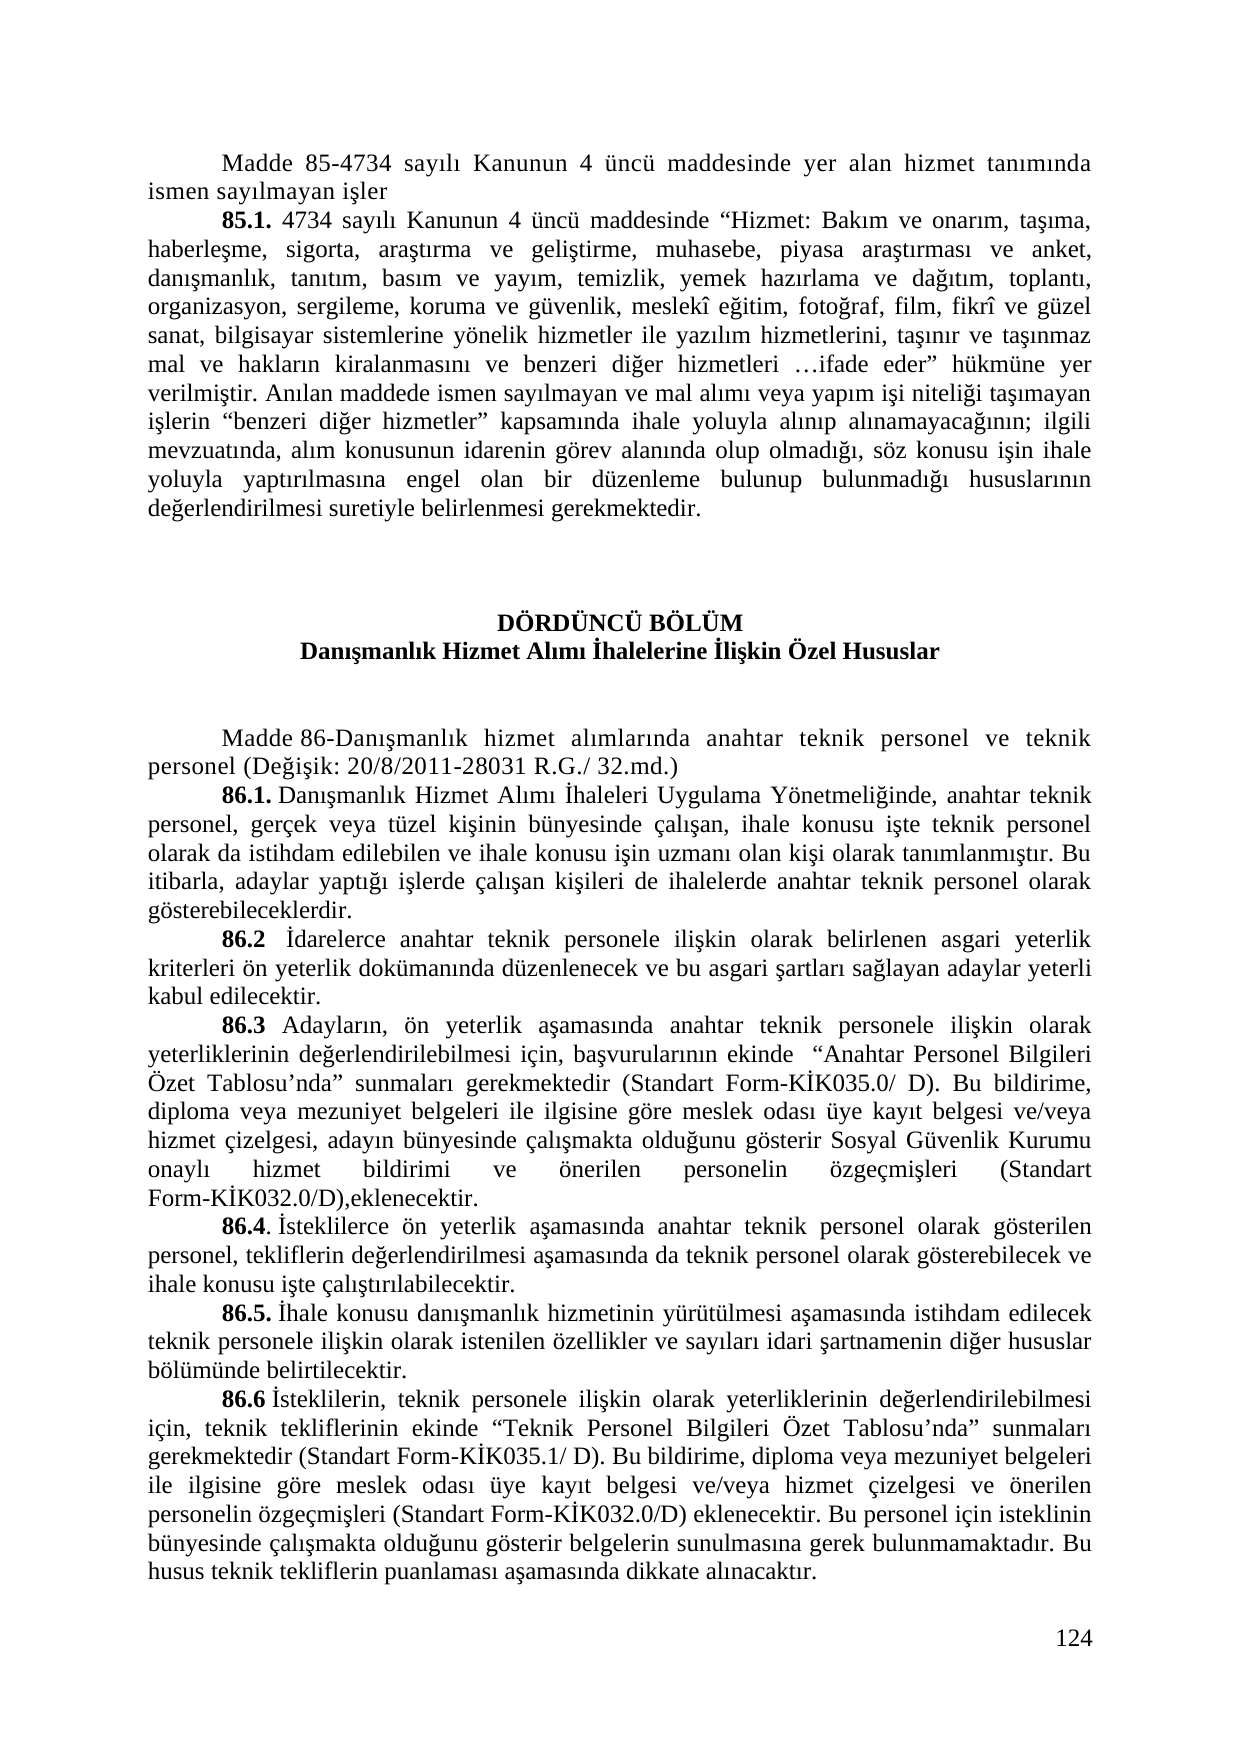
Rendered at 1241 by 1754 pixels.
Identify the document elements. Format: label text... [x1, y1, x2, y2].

subtitle Danışmanlık Hizmet Alımı İhalelerine İlişkin Özel Hususlar [148, 636, 1092, 665]
text 86.5. İhale konusu danışmanlık hizmetinin yürütülmesi aşamasında istihdam edilecek teknik personele ilişkin olarak istenilen özellikler ve sayıları idari şartnamenin diğer hususlar bölümünde belirtilecektir. [148, 1298, 1092, 1384]
text 86.6 İsteklilerin, teknik personele ilişkin olarak yeterliklerinin değerlendirilebilmesi için, teknik tekliflerinin ekinde “Teknik Personel Bilgileri Özet Tablosu’nda” sunmaları gerekmektedir (Standart Form-KİK035.1/ D). Bu bildirime, diploma veya mezuniyet belgeleri ile ilgisine göre meslek odası üye kayıt belgesi ve/veya hizmet çizelgesi ve önerilen personelin özgeçmişleri (Standart Form-KİK032.0/D) eklenecektir. Bu personel için isteklinin bünyesinde çalışmakta olduğunu gösterir belgelerin sunulmasına gerek bulunmamaktadır. Bu husus teknik tekliflerin puanlaması aşamasında dikkate alınacaktır. [148, 1384, 1092, 1585]
text 86.4. İsteklilerce ön yeterlik aşamasında anahtar teknik personel olarak gösterilen personel, tekliflerin değerlendirilmesi aşamasında da teknik personel olarak gösterebilecek ve ihale konusu işte çalıştırılabilecektir. [148, 1211, 1092, 1298]
subtitle Madde 85-4734 sayılı Kanunun 4 üncü maddesinde yer alan hizmet tanımında ismen sayılmayan işler [148, 148, 1092, 205]
subtitle Madde 86-Danışmanlık hizmet alımlarında anahtar teknik personel ve teknik personel (Değişik: 20/8/2011-28031 R.G./ 32.md.) [148, 723, 1092, 780]
text 86.3 Adayların, ön yeterlik aşamasında anahtar teknik personele ilişkin olarak yeterliklerinin değerlendirilebilmesi için, başvurularının ekinde “Anahtar Personel Bilgileri Özet Tablosu’nda” sunmaları gerekmektedir (Standart Form-KİK035.0/ D). Bu bildirime, diploma veya mezuniyet belgeleri ile ilgisine göre meslek odası üye kayıt belgesi ve/veya hizmet çizelgesi, adayın bünyesinde çalışmakta olduğunu gösterir Sosyal Güvenlik Kurumu onaylı hizmet bildirimi ve önerilen personelin özgeçmişleri (Standart Form-KİK032.0/D),eklenecektir. [148, 1010, 1092, 1211]
text 86.1. Danışmanlık Hizmet Alımı İhaleleri Uygulama Yönetmeliğinde, anahtar teknik personel, gerçek veya tüzel kişinin bünyesinde çalışan, ihale konusu işte teknik personel olarak da istihdam edilebilen ve ihale konusu işin uzmanı olan kişi olarak tanımlanmıştır. Bu itibarla, adaylar yaptığı işlerde çalışan kişileri de ihalelerde anahtar teknik personel olarak gösterebileceklerdir. [148, 780, 1092, 924]
text 86.2 İdarelerce anahtar teknik personele ilişkin olarak belirlenen asgari yeterlik kriterleri ön yeterlik dokümanında düzenlenecek ve bu asgari şartları sağlayan adaylar yeterli kabul edilecektir. [148, 924, 1092, 1010]
text 85.1. 4734 sayılı Kanunun 4 üncü maddesinde “Hizmet: Bakım ve onarım, taşıma, haberleşme, sigorta, araştırma ve geliştirme, muhasebe, piyasa araştırması ve anket, danışmanlık, tanıtım, basım ve yayım, temizlik, yemek hazırlama ve dağıtım, toplantı, organizasyon, sergileme, koruma ve güvenlik, meslekî eğitim, fotoğraf, film, fikrî ve güzel sanat, bilgisayar sistemlerine yönelik hizmetler ile yazılım hizmetlerini, taşınır ve taşınmaz mal ve hakların kiralanmasını ve benzeri diğer hizmetleri …ifade eder” hükmüne yer verilmiştir. Anılan maddede ismen sayılmayan ve mal alımı veya yapım işi niteliği taşımayan işlerin “benzeri diğer hizmetler” kapsamında ihale yoluyla alınıp alınamayacağının; ilgili mevzuatında, alım konusunun idarenin görev alanında olup olmadığı, söz konusu işin ihale yoluyla yaptırılmasına engel olan bir düzenleme bulunup bulunmadığı hususlarının değerlendirilmesi suretiyle belirlenmesi gerekmektedir. [148, 205, 1092, 521]
subtitle DÖRDÜNCÜ BÖLÜM [148, 608, 1092, 636]
